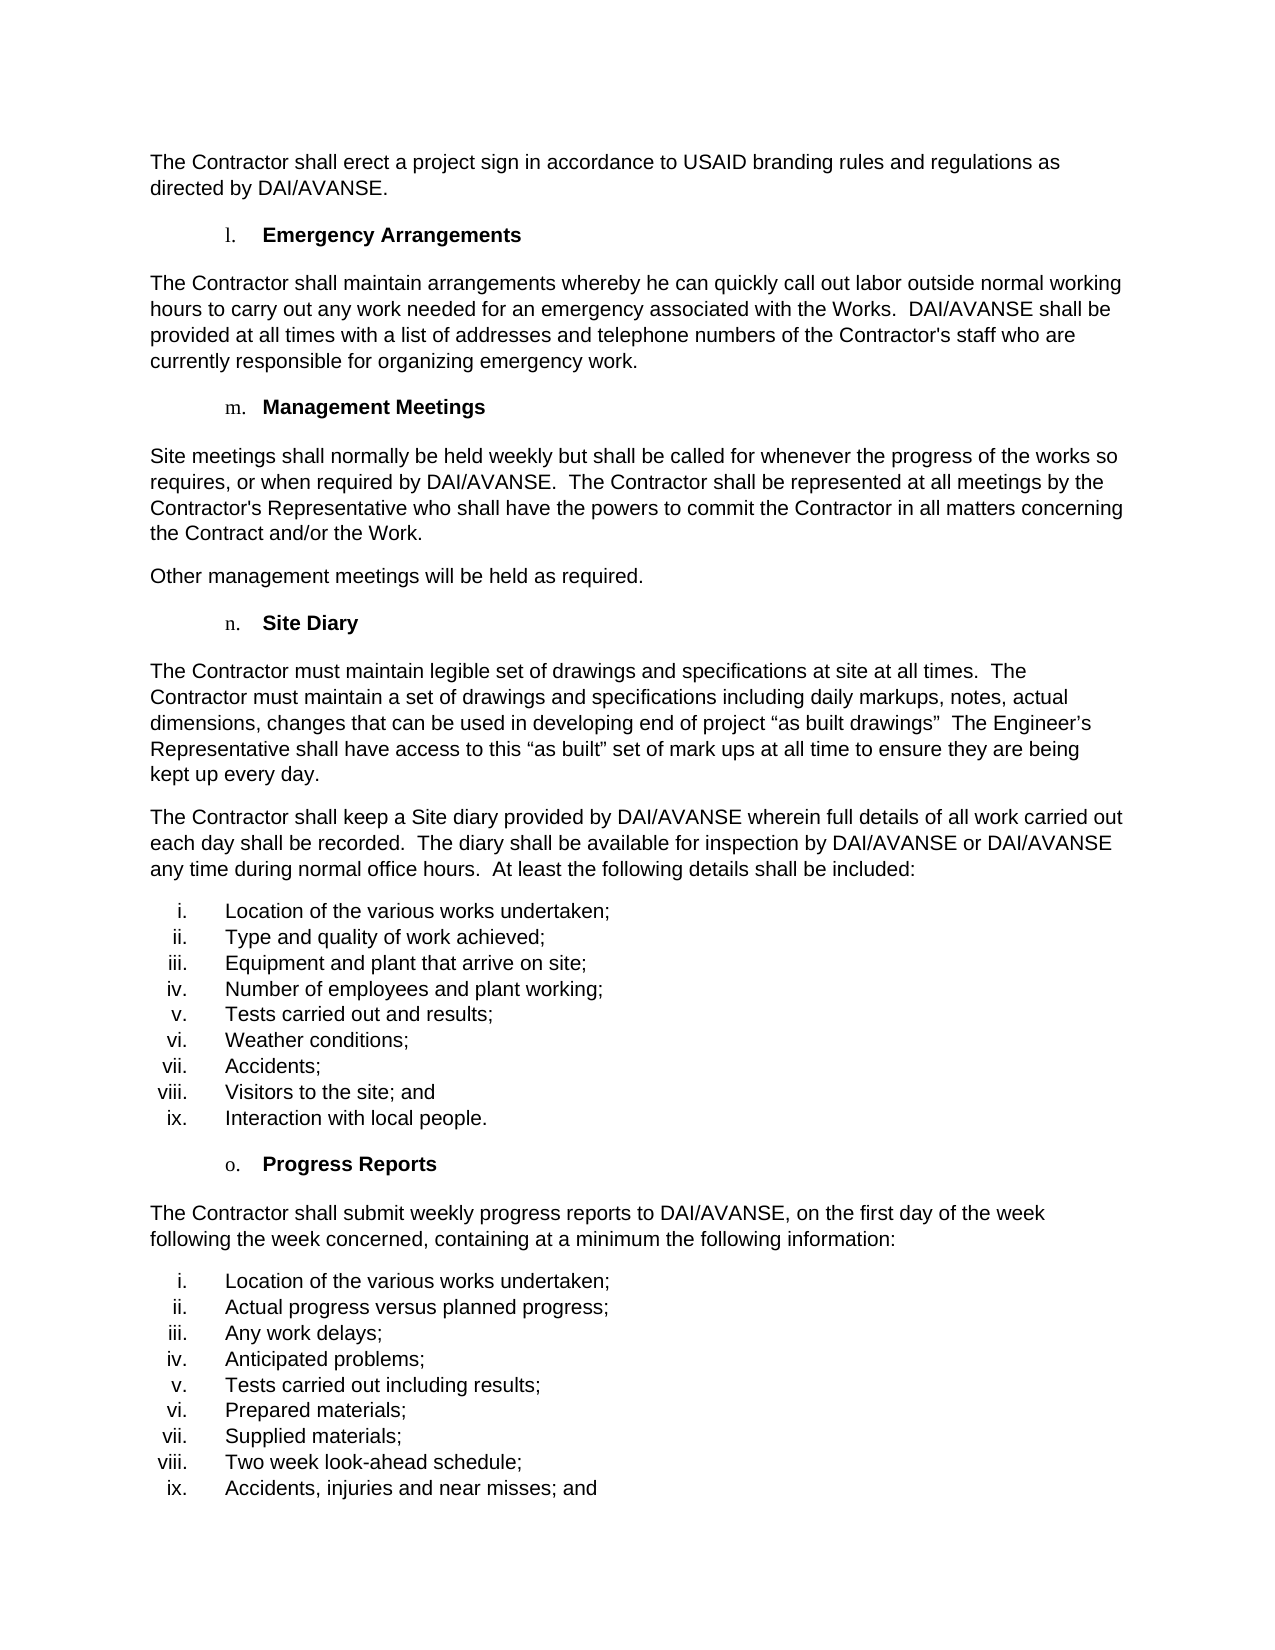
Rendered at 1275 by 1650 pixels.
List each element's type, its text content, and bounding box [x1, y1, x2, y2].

list Anticipated problems; [187, 1347, 1125, 1371]
list Equipment and plant that arrive on site; [187, 951, 1125, 974]
list Interaction with local people. [187, 1106, 1125, 1129]
subtitle Management Meetings [225, 395, 1125, 419]
text The Contractor shall keep a Site diary provided by DAI/AVANSE wherein full details of all work carried out each day shall be recorded. The diary shall be available for inspection by DAI/AVANSE or DAI/AVANSE any time during normal office hours. At least the following details shall be included: [150, 805, 1125, 880]
text Site meetings shall normally be held weekly but shall be called for whenever the progress of the works so requires, or when required by DAI/AVANSE. The Contractor shall be represented at all meetings by the Contractor's Representative who shall have the powers to commit the Contractor in all matters concerning the Contract and/or the Work. [150, 444, 1125, 545]
list Location of the various works undertaken; [187, 899, 1125, 923]
text The Contractor shall submit weekly progress reports to DAI/AVANSE, on the first day of the week following the week concerned, containing at a minimum the following information: [150, 1201, 1125, 1251]
subtitle Site Diary [225, 610, 1125, 634]
text The Contractor shall maintain arrangements whereby he can quickly call out labor outside normal working hours to carry out any work needed for an emergency associated with the Works. DAI/AVANSE shall be provided at all times with a list of addresses and telephone numbers of the Contractor's staff who are currently responsible for organizing emergency work. [150, 271, 1125, 372]
list Actual progress versus planned progress; [187, 1295, 1125, 1319]
text The Contractor shall erect a project sign in accordance to USAID branding rules and regulations as directed by DAI/AVANSE. [150, 150, 1125, 200]
list Weather conditions; [187, 1028, 1125, 1052]
list Location of the various works undertaken; [187, 1269, 1125, 1293]
list Prepared materials; [187, 1398, 1125, 1422]
list Tests carried out including results; [187, 1372, 1125, 1396]
list Supplied materials; [187, 1424, 1125, 1448]
list Any work delays; [187, 1321, 1125, 1345]
subtitle Progress Reports [225, 1152, 1125, 1176]
list Type and quality of work achieved; [187, 925, 1125, 949]
text The Contractor must maintain legible set of drawings and specifications at site at all times. The Contractor must maintain a set of drawings and specifications including daily markups, notes, actual dimensions, changes that can be used in developing end of project “as built drawings” The Engineer’s Representative shall have access to this “as built” set of mark ups at all time to ensure they are being kept up every day. [150, 659, 1125, 786]
text Other management meetings will be held as required. [150, 564, 1125, 588]
list Visitors to the site; and [187, 1080, 1125, 1104]
list Two week look-ahead schedule; [187, 1450, 1125, 1474]
list Number of employees and plant working; [187, 976, 1125, 1000]
list Accidents; [187, 1054, 1125, 1078]
list Accidents, injuries and near misses; and [187, 1476, 1125, 1500]
list Tests carried out and results; [187, 1002, 1125, 1026]
subtitle Emergency Arrangements [225, 222, 1125, 247]
